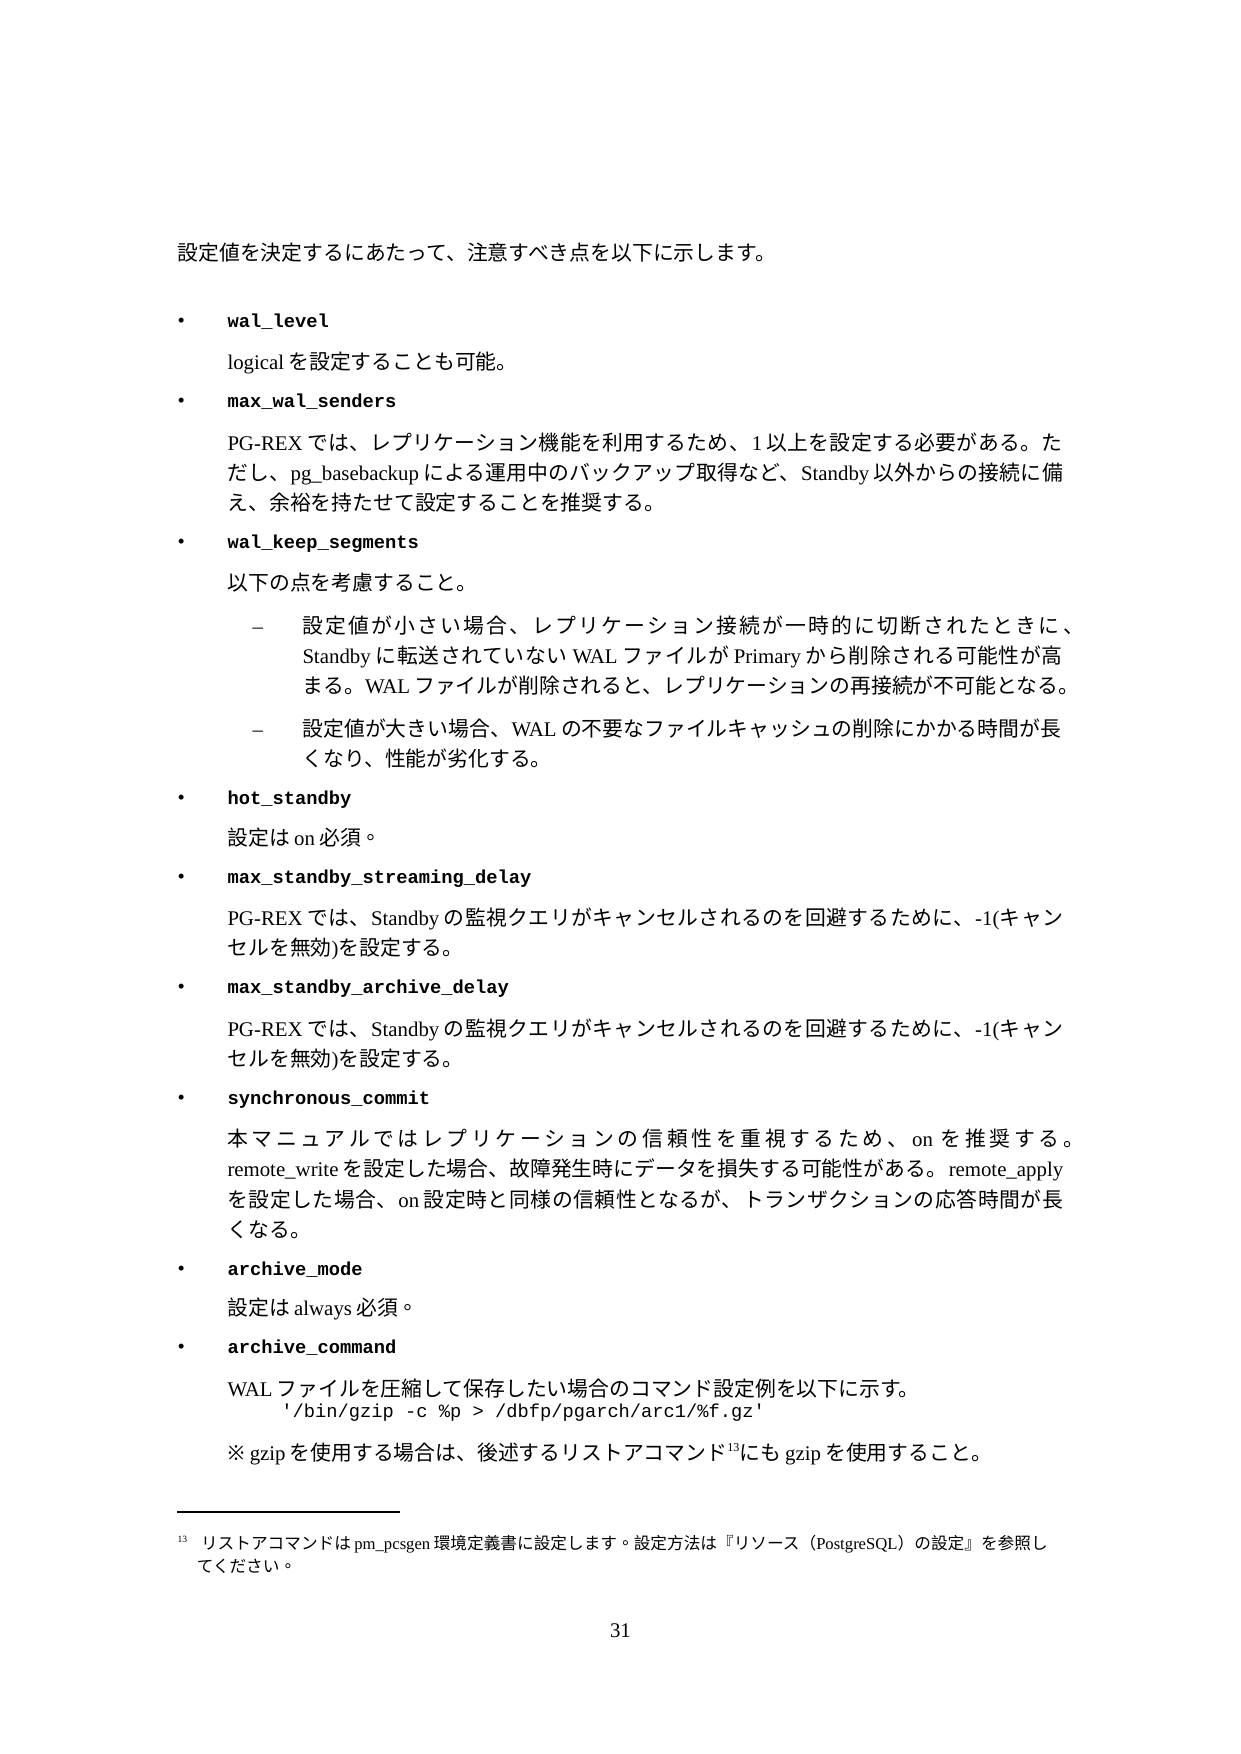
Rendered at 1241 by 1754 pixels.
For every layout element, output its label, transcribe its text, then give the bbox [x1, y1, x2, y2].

list wal_level [177, 308, 1063, 333]
list max_wal_senders [177, 388, 1063, 413]
list logicalを設定することも可能。 [177, 345, 1063, 376]
list hot_standby [177, 785, 1063, 810]
list PG-REXでは、Standbyの監視クエリがキャンセルされるのを回避するために、-1(キャンセルを無効)を設定する。 [177, 1012, 1063, 1072]
list 設定はalways必須。 [177, 1293, 1063, 1322]
list WALファイルを圧縮して保存したい場合のコマンド設定例を以下に示す。 [177, 1372, 1063, 1402]
list '/bin/gzip -c %p > /dbfp/pgarch/arc1/%f.gz' [208, 1402, 1063, 1423]
list 本マニュアルではレプリケーションの信頼性を重視するため、onを推奨する。remote_writeを設定した場合、故障発生時にデータを損失する可能性がある。remote_applyを設定した場合、on設定時と同様の信頼性となるが、トランザクションの応答時間が長くなる。 [177, 1122, 1063, 1243]
list archive_command [177, 1334, 1063, 1359]
list max_standby_archive_delay [177, 974, 1063, 999]
list 設定値が小さい場合、レプリケーション接続が一時的に切断されたときに、Standbyに転送されていないWALファイルがPrimaryから削除される可能性が高まる。WALファイルが削除されると、レプリケーションの再接続が不可能となる。 [252, 609, 1063, 700]
list wal_keep_segments [177, 529, 1063, 554]
list 設定値が大きい場合、WALの不要なファイルキャッシュの削除にかかる時間が長くなり、性能が劣化する。 [252, 712, 1063, 773]
text 設定値を決定するにあたって、注意すべき点を以下に示します。 [177, 236, 1054, 266]
list max_standby_streaming_delay [177, 864, 1063, 889]
list 設定はon必須。 [177, 823, 1063, 851]
list 以下の点を考慮すること。 [177, 566, 1063, 597]
list synchronous_commit [177, 1085, 1063, 1110]
list ※ gzipを使用する場合は、後述するリストアコマンドにもgzipを使用すること。 [177, 1436, 1063, 1466]
list archive_mode [177, 1256, 1063, 1281]
list PG-REXでは、レプリケーション機能を利用するため、1以上を設定する必要がある。ただし、pg_basebackupによる運用中のバックアップ取得など、Standby以外からの接続に備え、余裕を持たせて設定することを推奨する。 [177, 426, 1063, 516]
list PG-REXでは、Standbyの監視クエリがキャンセルされるのを回避するために、-1(キャンセルを無効)を設定する。 [177, 901, 1063, 962]
